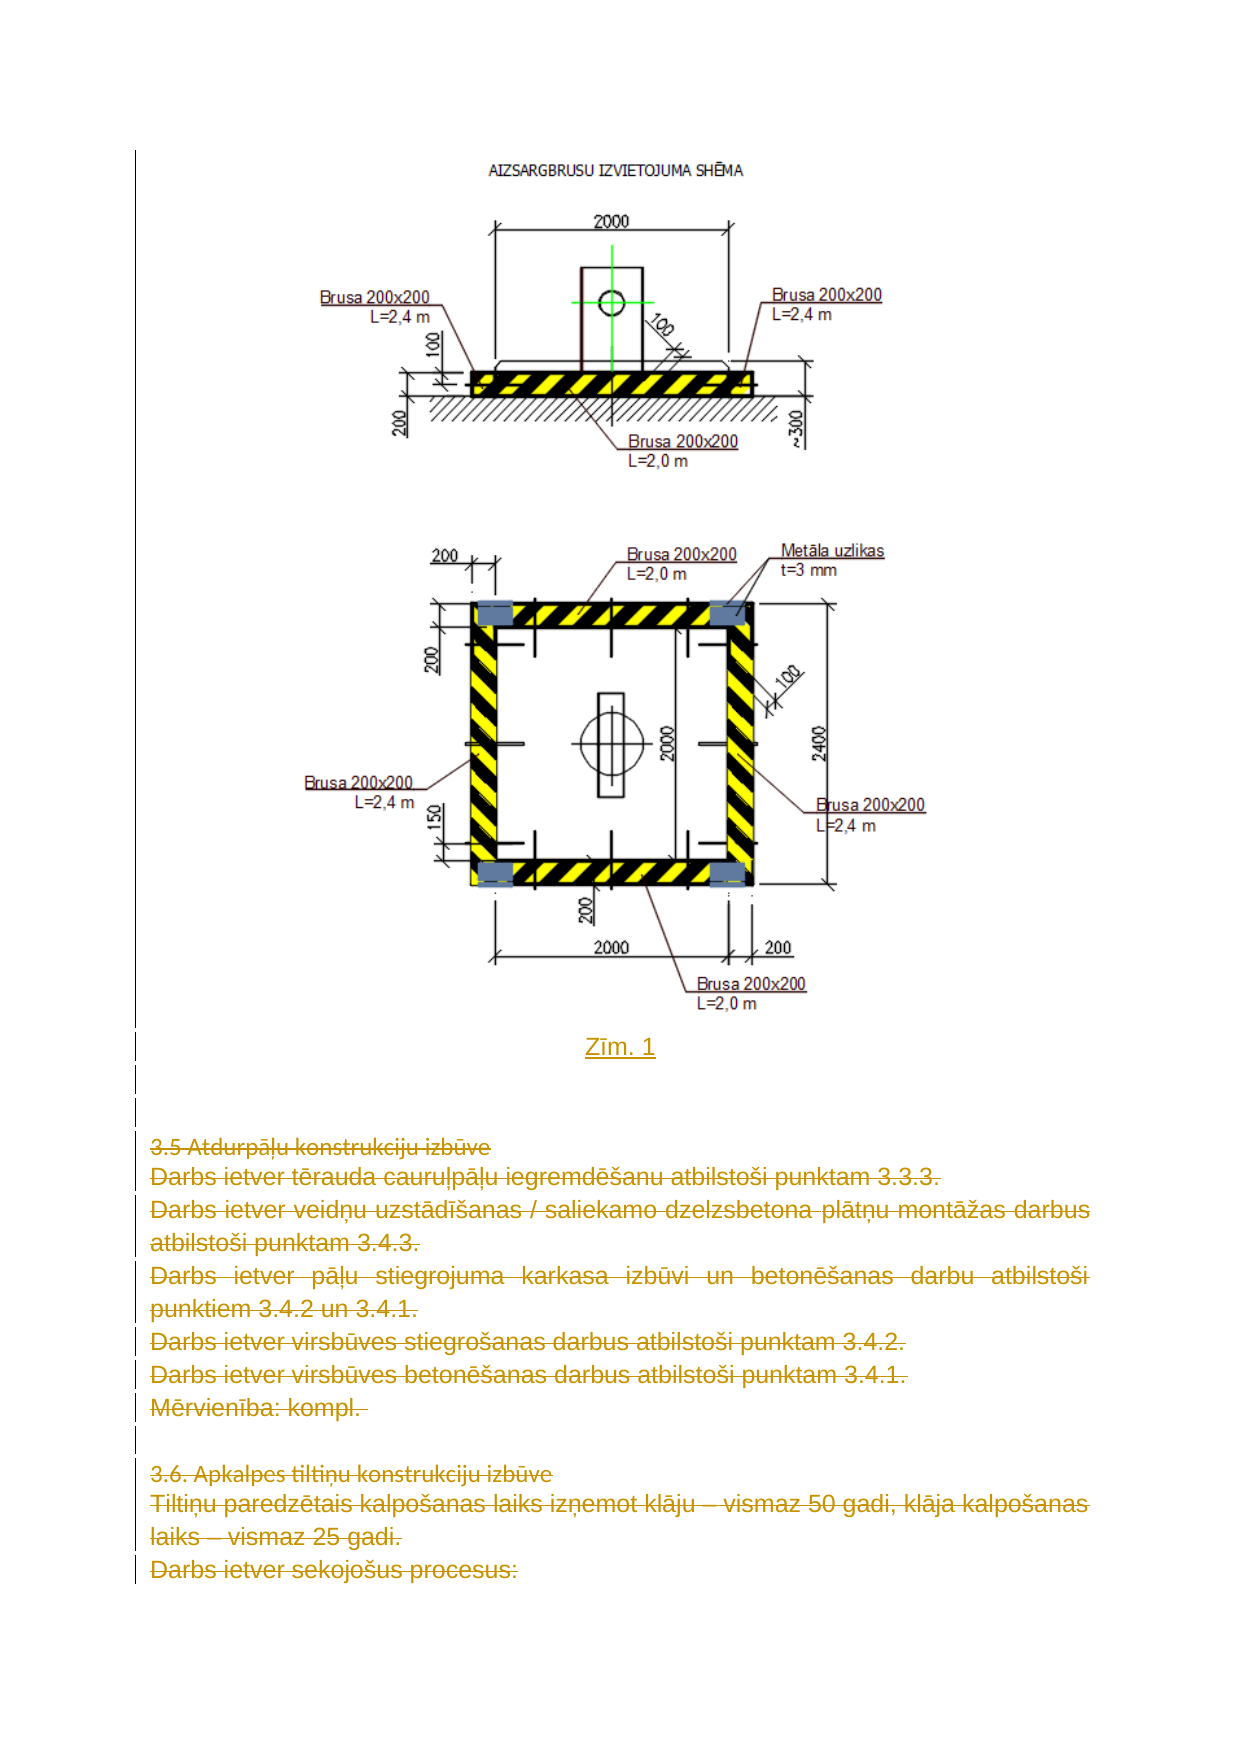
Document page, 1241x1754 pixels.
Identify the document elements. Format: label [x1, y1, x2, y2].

picture [294, 150, 946, 1029]
